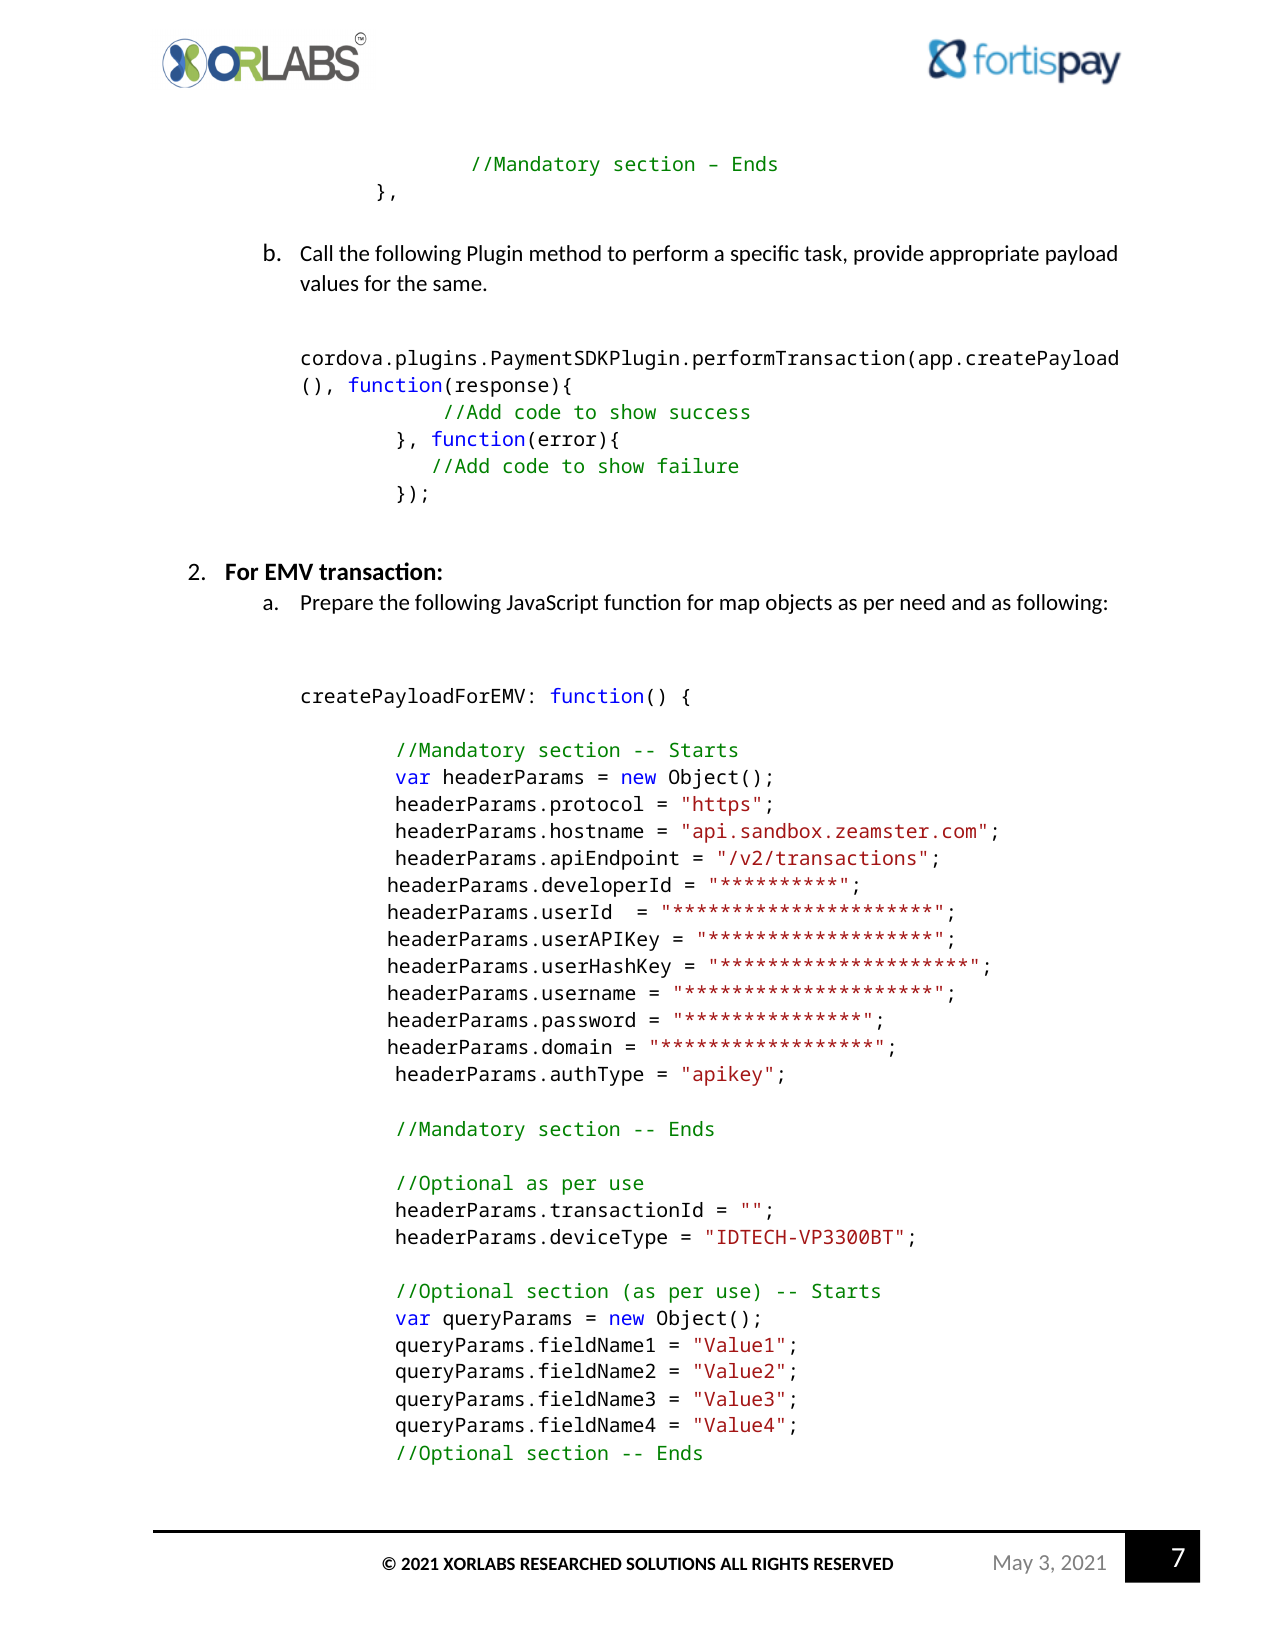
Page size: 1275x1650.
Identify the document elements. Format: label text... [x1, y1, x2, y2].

text headerParams.deviceType = "IDTECH-VP3300BT"; [300, 1223, 1125, 1250]
text //Add code to show success [300, 398, 1125, 425]
text //Mandatory section -- Starts [300, 736, 1125, 763]
text headerParams.apiEndpoint = "/v2/transactions"; [300, 844, 1125, 871]
text headerParams.transactionId = ""; [300, 1196, 1125, 1223]
text //Optional section -- Ends [300, 1439, 1125, 1466]
text var headerParams = new Object(); [300, 763, 1125, 790]
text headerParams.userHashKey = "*********************"; [375, 952, 1125, 979]
text headerParams.userAPIKey = "*******************"; [375, 925, 1125, 952]
text //Mandatory section – Ends }, [375, 150, 1125, 204]
text //Add code to show failure [300, 452, 1125, 479]
picture [150, 29, 376, 90]
text queryParams.fieldName3 = "Value3"; [300, 1385, 1125, 1412]
text headerParams.username = "*********************"; [375, 979, 1125, 1006]
text headerParams.userId = "**********************"; [375, 898, 1125, 925]
text cordova.plugins.PaymentSDKPlugin.performTransaction(app.createPayload(), function(response){ [300, 316, 1125, 398]
text queryParams.fieldName2 = "Value2"; [300, 1358, 1125, 1385]
list Call the following Plugin method to perform a specific task, provide appropriate payload values for the same. [262, 237, 1125, 298]
text queryParams.fieldName4 = "Value4"; [300, 1412, 1125, 1439]
text //Mandatory section -- Ends [300, 1115, 1125, 1142]
list Prepare the following JavaScript function for map objects as per need and as following: [262, 588, 1125, 617]
text headerParams.hostname = "api.sandbox.zeamster.com"; [300, 817, 1125, 844]
text //Optional section (as per use) -- Starts [300, 1277, 1125, 1304]
text headerParams.protocol = "https"; [300, 790, 1125, 817]
picture [925, 34, 1125, 90]
text headerParams.password = "***************"; [375, 1006, 1125, 1033]
text queryParams.fieldName1 = "Value1"; [300, 1331, 1125, 1358]
list For EMV transaction: [187, 556, 1125, 586]
text headerParams.developerId = "**********"; [375, 871, 1125, 898]
text createPayloadForEMV: function() { [300, 682, 1125, 709]
text //Optional as per use [300, 1169, 1125, 1196]
text }); [300, 479, 1125, 506]
text headerParams.authType = "apikey"; [300, 1060, 1125, 1087]
text var queryParams = new Object(); [300, 1304, 1125, 1331]
text headerParams.domain = "******************"; [375, 1033, 1125, 1060]
text }, function(error){ [300, 425, 1125, 452]
